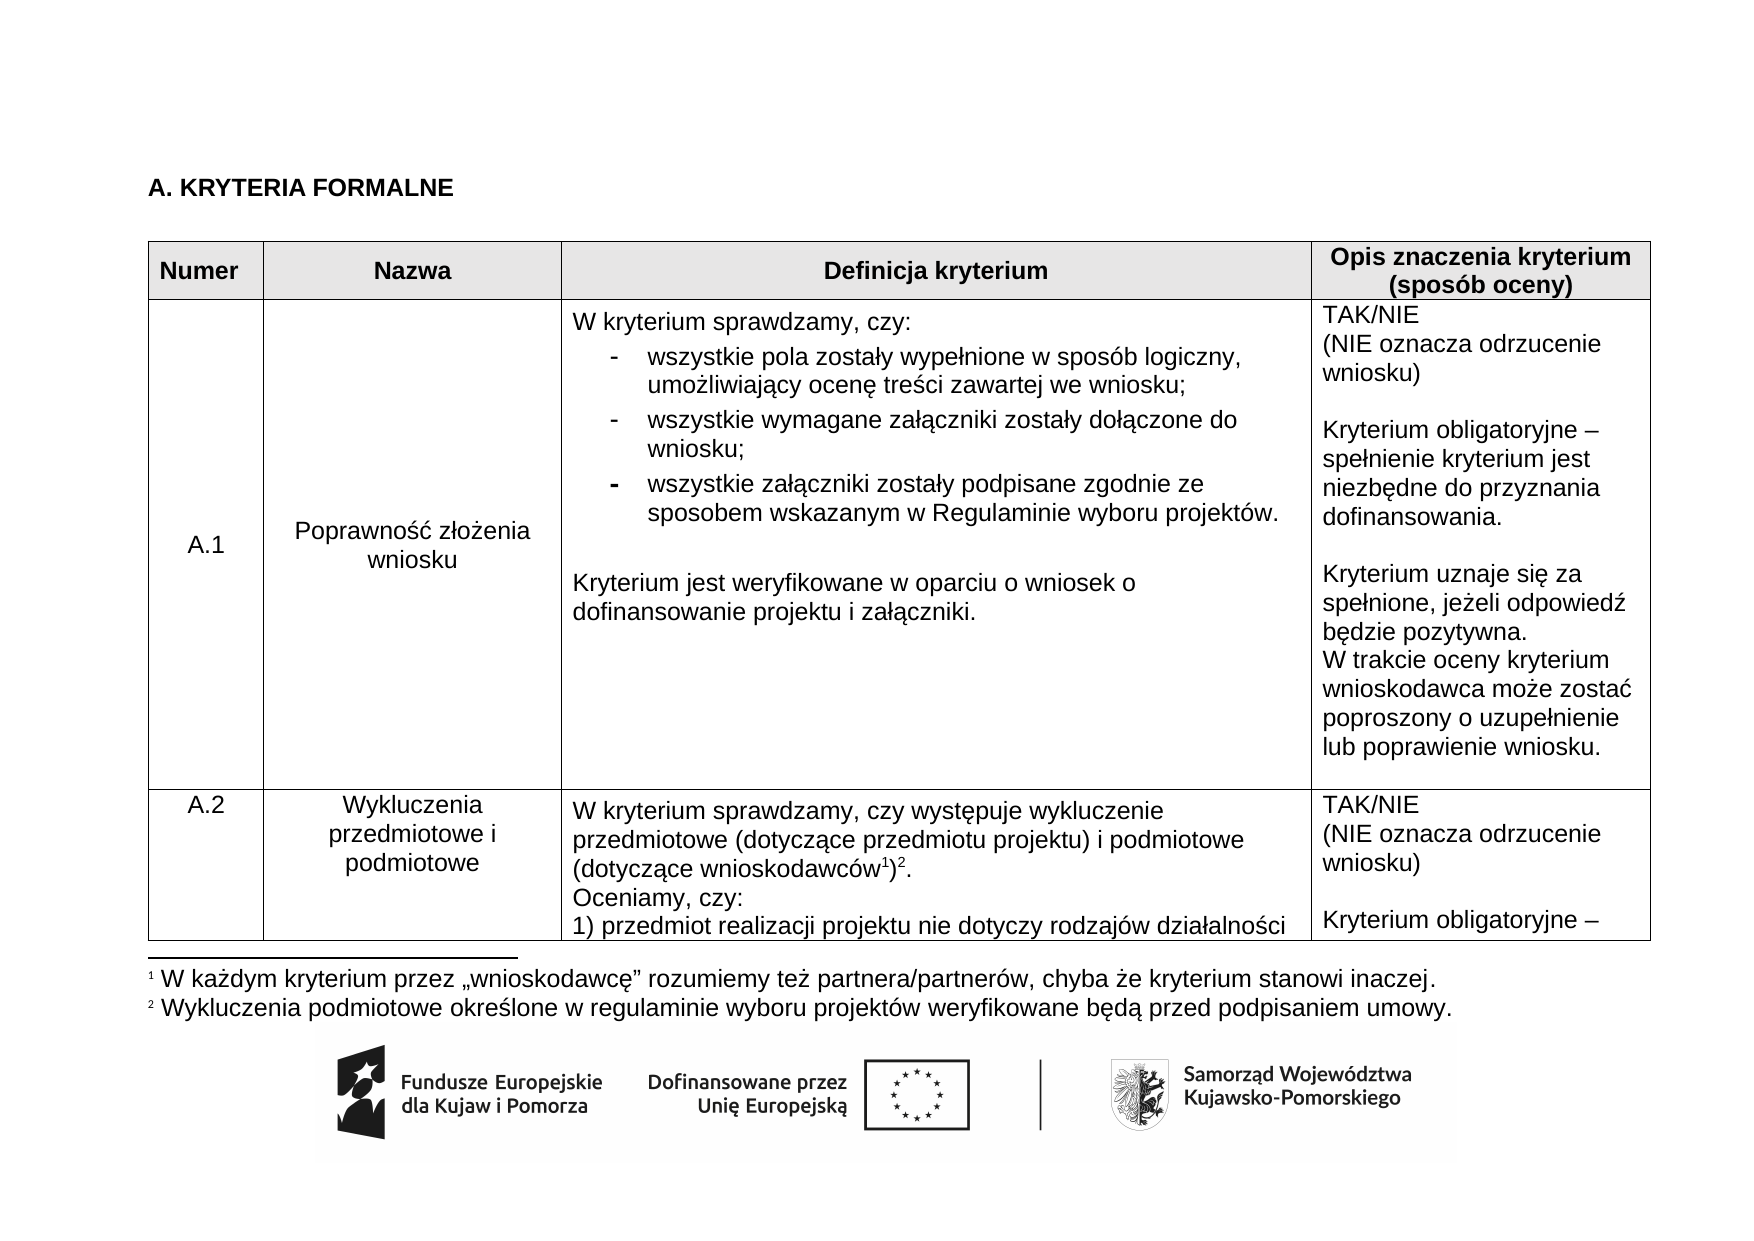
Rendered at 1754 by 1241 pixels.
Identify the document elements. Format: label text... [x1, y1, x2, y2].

table_header Definicja kryterium [562, 242, 1311, 299]
picture [314, 1022, 1458, 1163]
table_cell Poprawność złożenia wniosku [264, 300, 561, 789]
table_cell A.2 [149, 790, 263, 940]
table_cell W kryterium sprawdzamy, czy: wszystkie pola zostały wypełnione w sposób logiczny, umożliwiający ocenę treści zawartej we wniosku; wszystkie wymagane załączniki zostały dołączone do wniosku; wszystkie załączniki zostały podpisane zgodnie ze sposobem wskazanym w Regulaminie wyboru projektów. Kryterium jest weryfikowane w oparciu o wniosek o dofinansowanie projektu i załączniki. [562, 300, 1311, 789]
table_cell Wykluczenia przedmiotowe i podmiotowe [264, 790, 561, 940]
subtitle A. KRYTERIA FORMALNE [148, 173, 1624, 201]
table_cell A.1 [149, 300, 263, 789]
table_header Numer [149, 242, 263, 299]
table_header Nazwa [264, 242, 561, 299]
table_header Opis znaczenia kryterium (sposób oceny) [1312, 242, 1650, 299]
